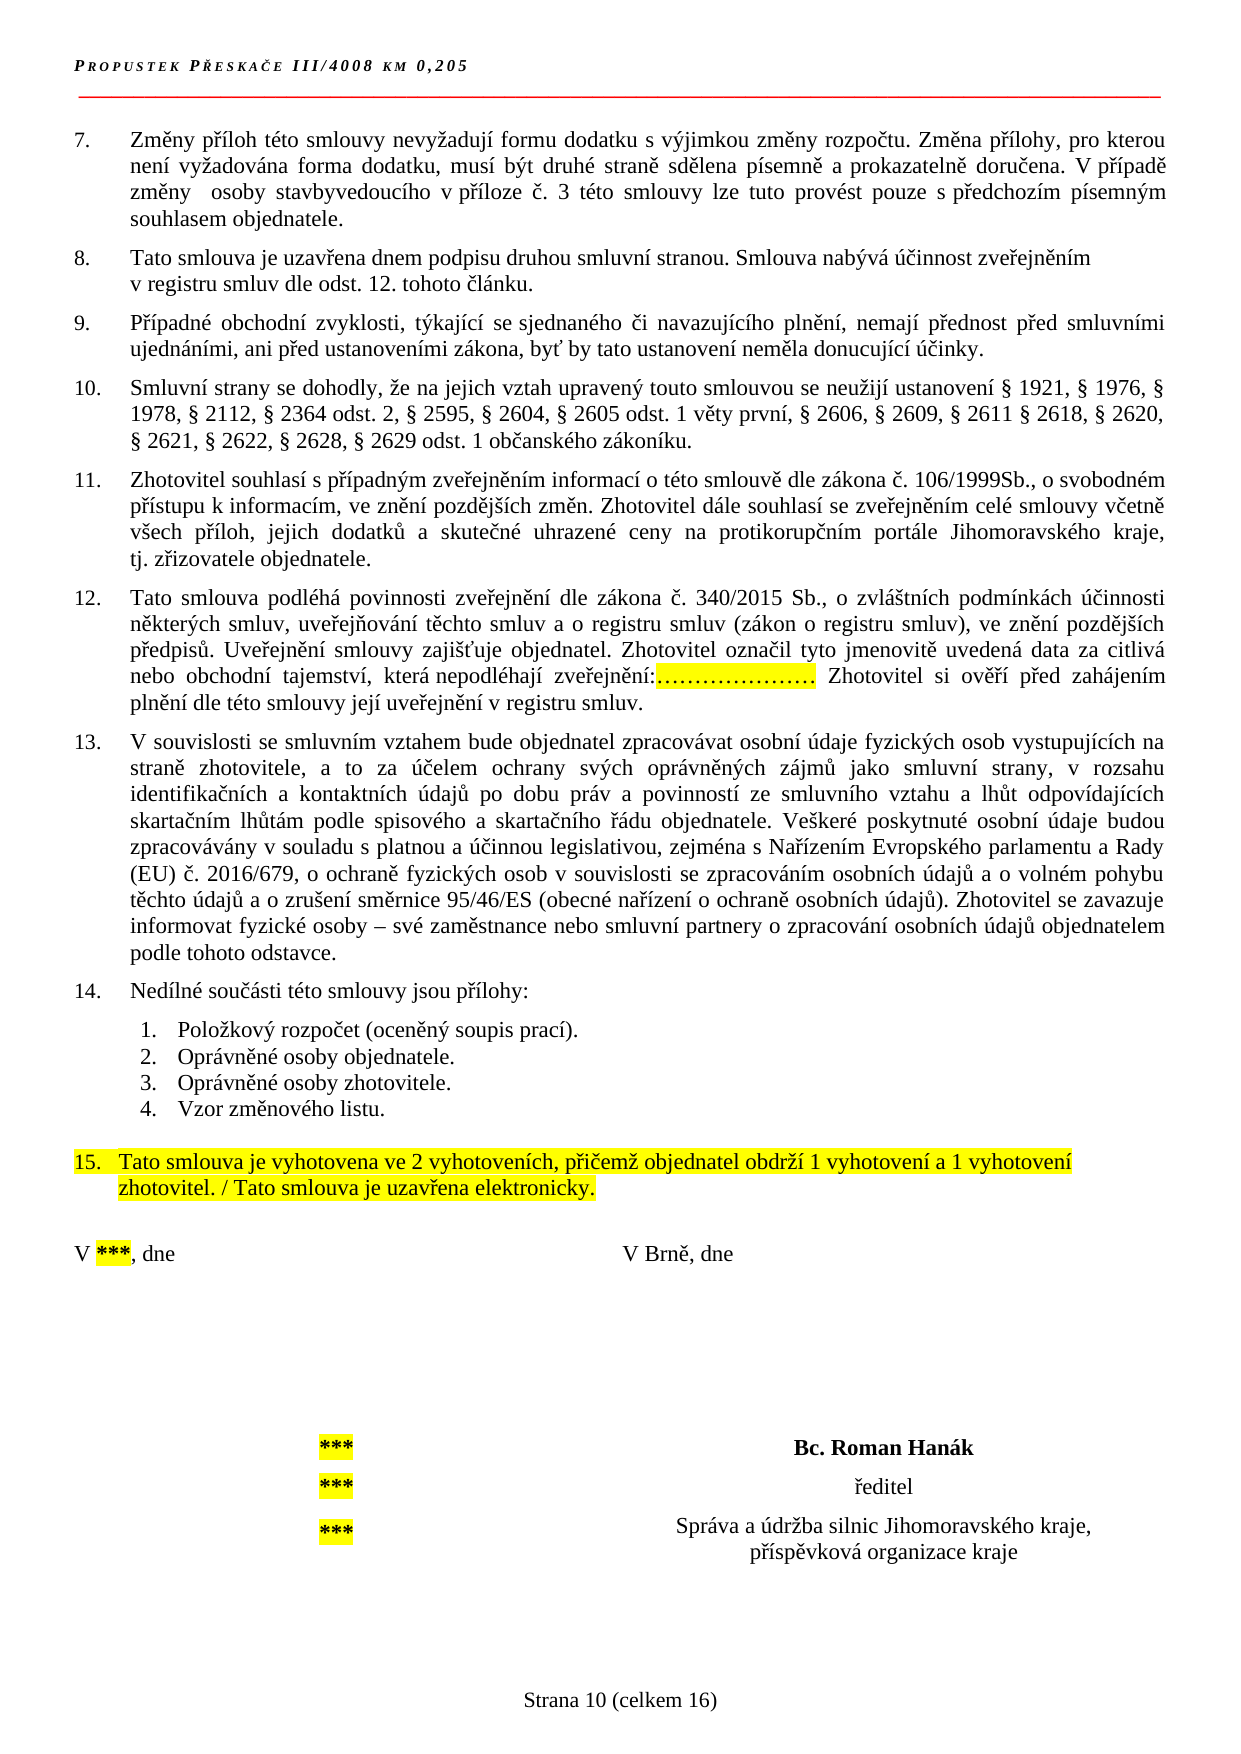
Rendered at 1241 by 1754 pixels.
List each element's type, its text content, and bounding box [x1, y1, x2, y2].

table_cell Bc. Roman Hanák [610, 1434, 1157, 1473]
list Nedílné součásti této smlouvy jsou přílohy: [74, 977, 1166, 1004]
list Zhotovitel souhlasí s případným zveřejněním informací o této smlouvě dle zákona č. 106/1999Sb., o svobodném přístupu k informacím, ve znění pozdějších změn. Zhotovitel dále souhlasí se zveřejněním celé smlouvy včetně všech příloh, jejich dodatků a skutečné uhrazené ceny na protikorupčním portále Jihomoravského kraje, tj. zřizovatele objednatele. [74, 466, 1166, 571]
table_cell *** [63, 1512, 610, 1564]
list Tato smlouva je uzavřena dnem podpisu druhou smluvní stranou. Smlouva nabývá účinnost zveřejněním v registru smluv dle odst. 12. tohoto článku. [74, 244, 1166, 296]
table_header V Brně, dne [611, 1201, 1159, 1434]
list Oprávněné osoby objednatele. [140, 1043, 1166, 1069]
table_cell Správa a údržba silnic Jihomoravského kraje, příspěvková organizace kraje [610, 1512, 1157, 1564]
table_cell ředitel [610, 1473, 1157, 1512]
list Tato smlouva je vyhotovena ve 2 vyhotoveních, přičemž objednatel obdrží 1 vyhotovení a 1 vyhotovení zhotovitel. / Tato smlouva je uzavřena elektronicky. [74, 1148, 1166, 1201]
list Případné obchodní zvyklosti, týkající se sjednaného či navazujícího plnění, nemají přednost před smluvními ujednáními, ani před ustanoveními zákona, byť by tato ustanovení neměla donucující účinky. [74, 309, 1166, 362]
list Oprávněné osoby zhotovitele. [140, 1069, 1166, 1095]
table_header V ***, dne [63, 1201, 611, 1434]
list Tato smlouva podléhá povinnosti zveřejnění dle zákona č. 340/2015 Sb., o zvláštních podmínkách účinnosti některých smluv, uveřejňování těchto smluv a o registru smluv (zákon o registru smluv), ve znění pozdějších předpisů. Uveřejnění smlouvy zajišťuje objednatel. Zhotovitel označil tyto jmenovitě uvedená data za citlivá nebo obchodní tajemství, která nepodléhají zveřejnění:………………… Zhotovitel si ověří před zahájením plnění dle této smlouvy její uveřejnění v registru smluv. [74, 583, 1166, 715]
list Vzor změnového listu. [140, 1095, 1166, 1122]
list Změny příloh této smlouvy nevyžadují formu dodatku s výjimkou změny rozpočtu. Změna přílohy, pro kterou není vyžadována forma dodatku, musí být druhé straně sdělena písemně a prokazatelně doručena. V případě změny osoby stavbyvedoucího v příloze č. 3 této smlouvy lze tuto provést pouze s předchozím písemným souhlasem objednatele. [74, 126, 1166, 231]
table_cell *** [63, 1434, 610, 1473]
list V souvislosti se smluvním vztahem bude objednatel zpracovávat osobní údaje fyzických osob vystupujících na straně zhotovitele, a to za účelem ochrany svých oprávněných zájmů jako smluvní strany, v rozsahu identifikačních a kontaktních údajů po dobu práv a povinností ze smluvního vztahu a lhůt odpovídajících skartačním lhůtám podle spisového a skartačního řádu objednatele. Veškeré poskytnuté osobní údaje budou zpracovávány v souladu s platnou a účinnou legislativou, zejména s Nařízením Evropského parlamentu a Rady (EU) č. 2016/679, o ochraně fyzických osob v souvislosti se zpracováním osobních údajů a o volném pohybu těchto údajů a o zrušení směrnice 95/46/ES (obecné nařízení o ochraně osobních údajů). Zhotovitel se zavazuje informovat fyzické osoby – své zaměstnance nebo smluvní partnery o zpracování osobních údajů objednatelem podle tohoto odstavce. [74, 728, 1166, 965]
list Položkový rozpočet (oceněný soupis prací). [140, 1016, 1166, 1043]
list Smluvní strany se dohodly, že na jejich vztah upravený touto smlouvou se neužijí ustanovení § 1921, § 1976, § 1978, § 2112, § 2364 odst. 2, § 2595, § 2604, § 2605 odst. 1 věty první, § 2606, § 2609, § 2611 § 2618, § 2620, § 2621, § 2622, § 2628, § 2629 odst. 1 občanského zákoníku. [74, 374, 1166, 453]
table_cell *** [63, 1473, 610, 1512]
